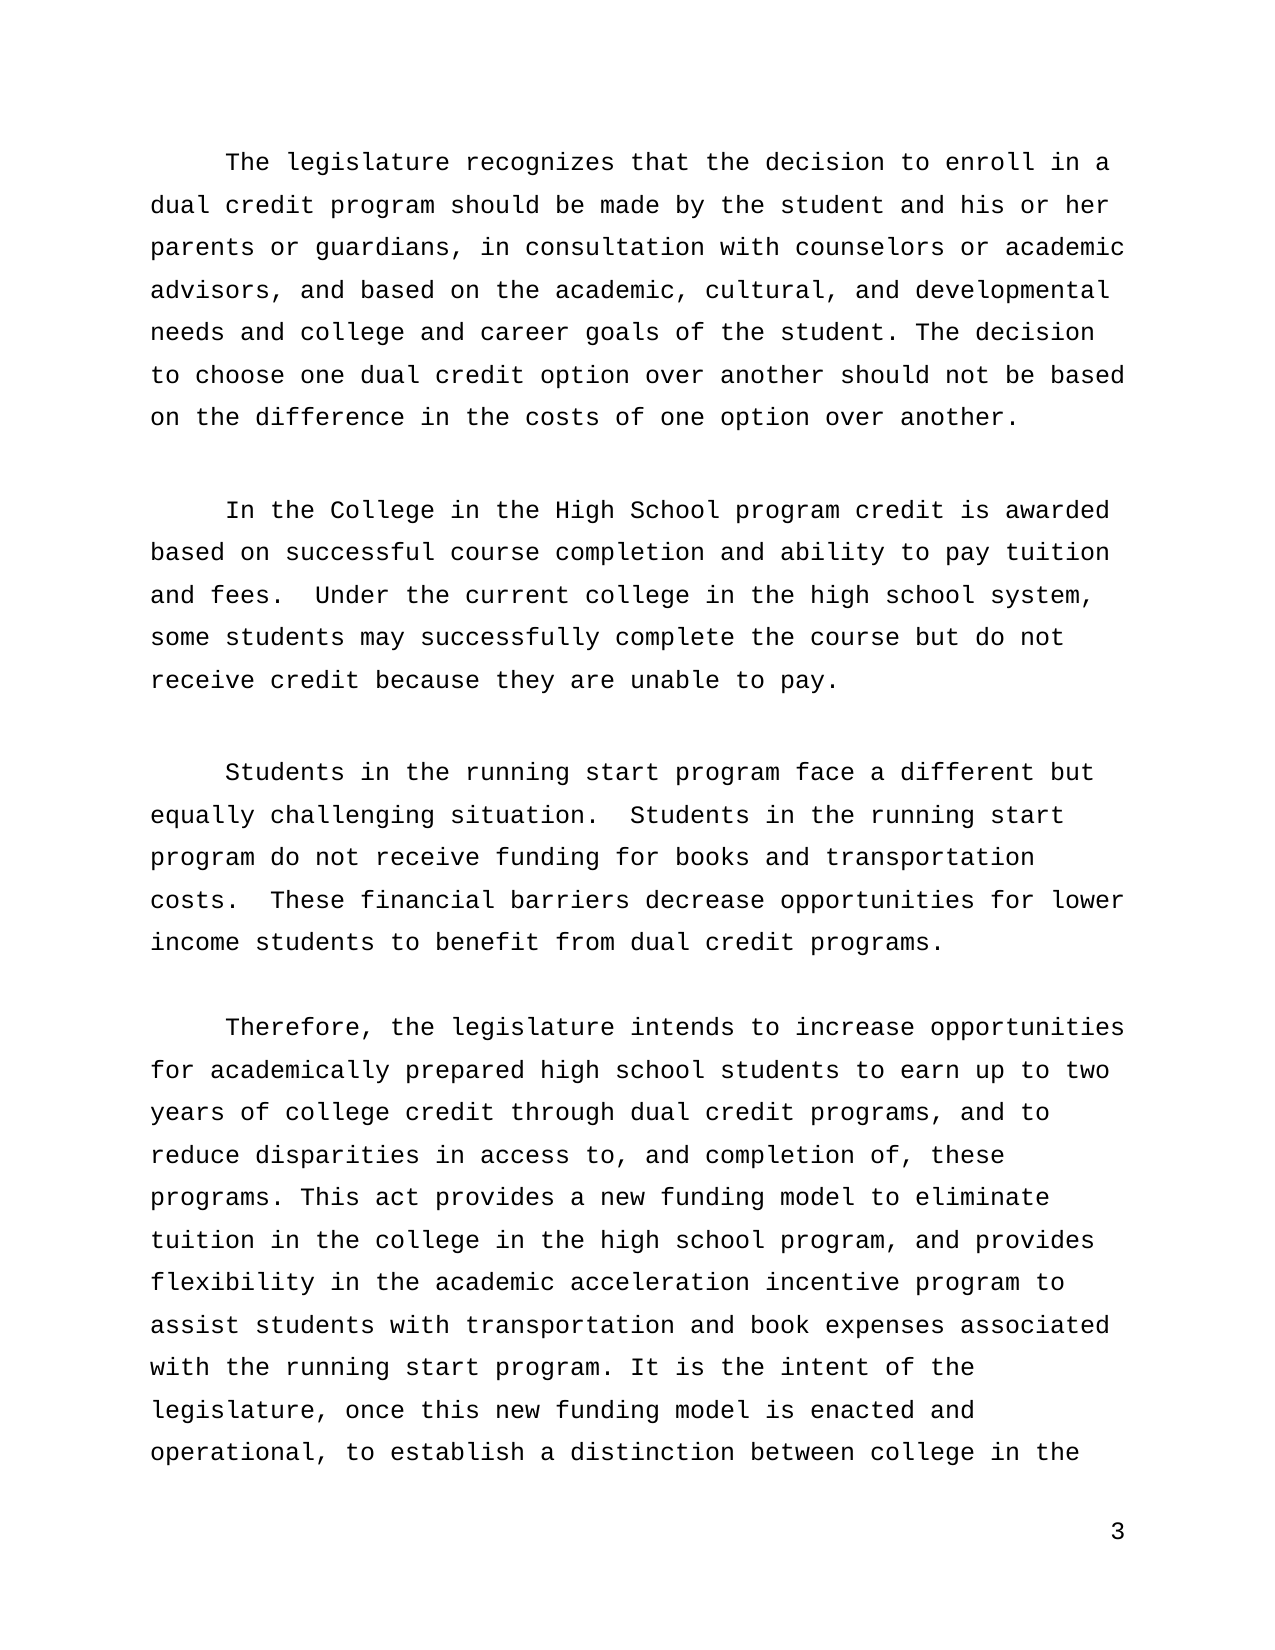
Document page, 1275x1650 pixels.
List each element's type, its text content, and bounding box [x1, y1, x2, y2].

text In the College in the High School program credit is awarded based on successful course completion and ability to pay tuition and fees. Under the current college in the high school system, some students may successfully complete the course but do not receive credit because they are unable to pay. [150, 497, 1125, 696]
text Students in the running start program face a different but equally challenging situation. Students in the running start program do not receive funding for books and transportation costs. These financial barriers decrease opportunities for lower income students to benefit from dual credit programs. [150, 760, 1125, 958]
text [150, 1015, 1125, 1468]
text The legislature recognizes that the decision to enroll in a dual credit program should be made by the student and his or her parents or guardians, in consultation with counselors or academic advisors, and based on the academic, cultural, and developmental needs and college and career goals of the student. The decision to choose one dual credit option over another should not be based on the difference in the costs of one option over another. [150, 150, 1125, 433]
